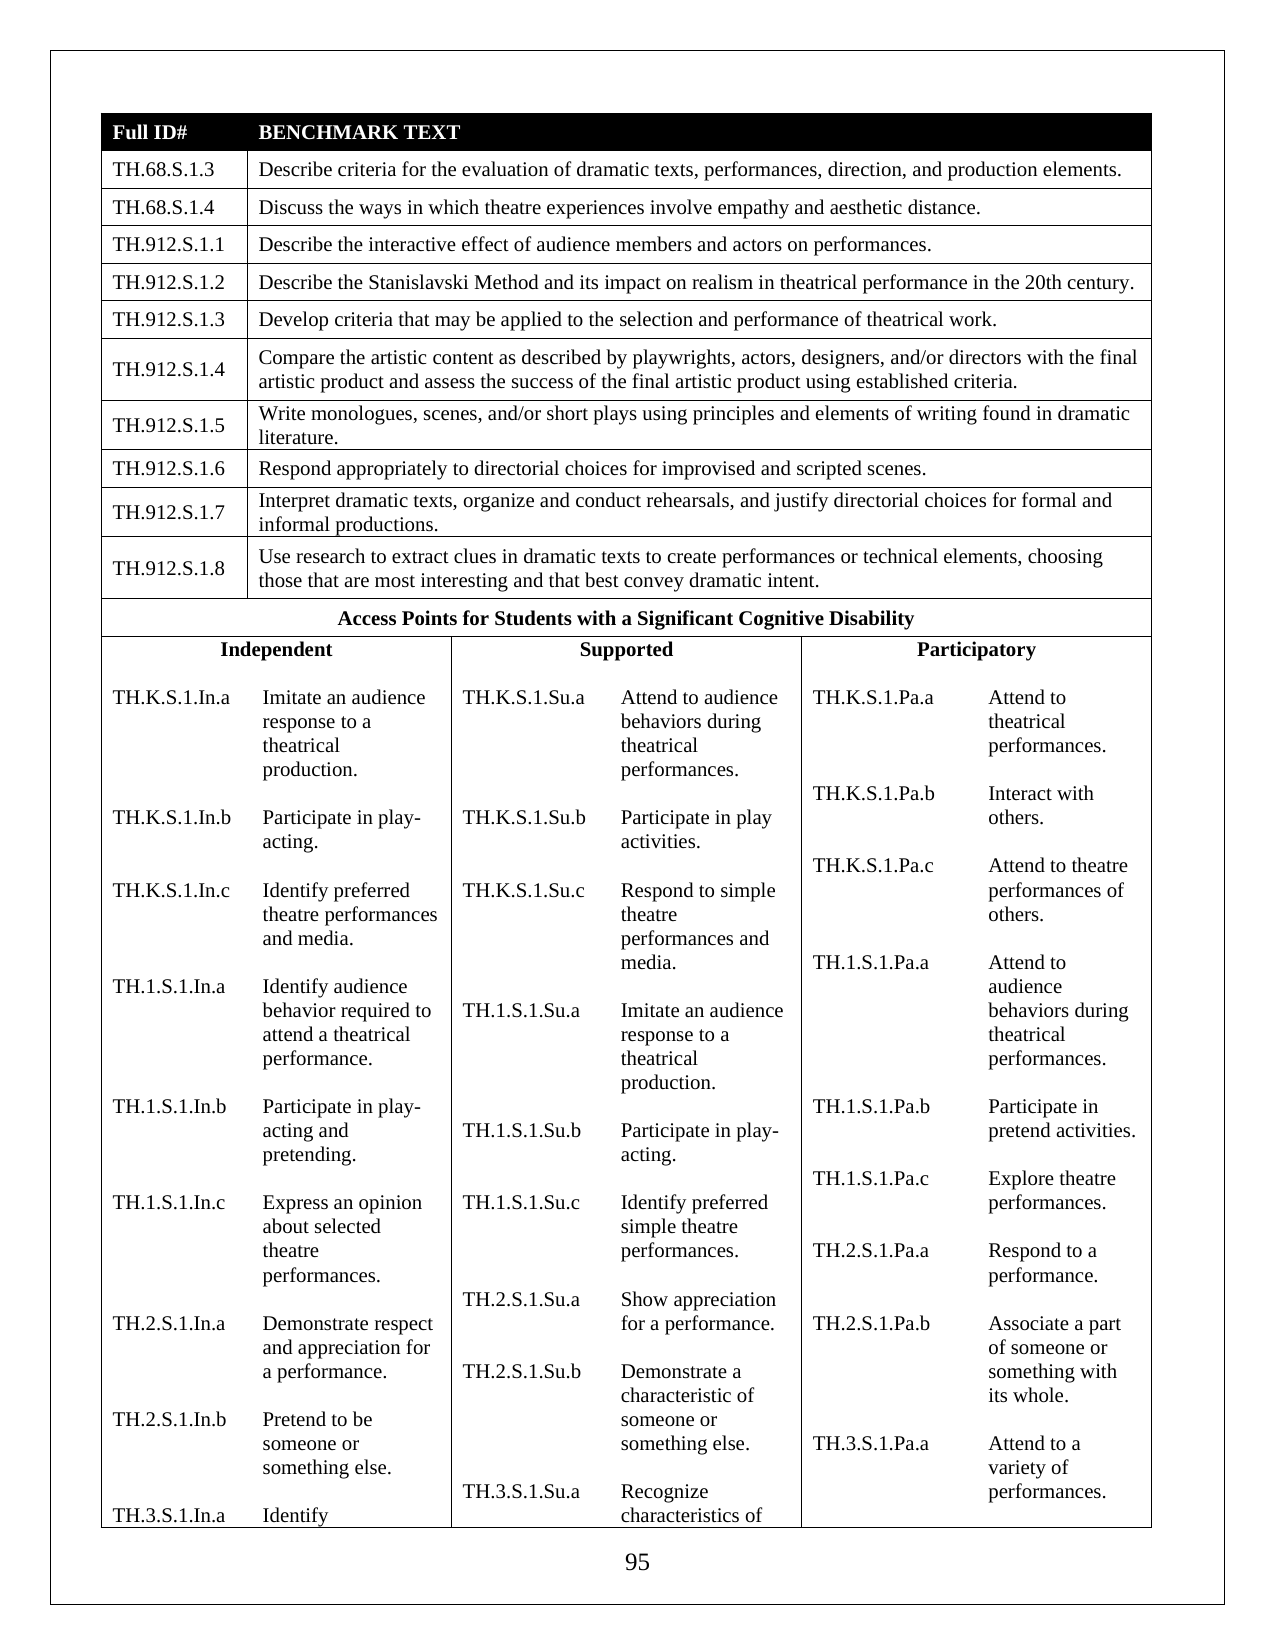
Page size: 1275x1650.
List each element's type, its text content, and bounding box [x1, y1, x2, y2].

table_cell TH.912.S.1.7 [102, 488, 247, 536]
table_cell TH.912.S.1.3 [102, 301, 247, 337]
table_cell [802, 637, 1151, 1527]
table_cell TH.912.S.1.8 [102, 537, 247, 598]
table_cell Respond appropriately to directorial choices for improvised and scripted scenes. [248, 450, 1151, 487]
table_cell TH.912.S.1.4 [102, 339, 247, 400]
table_header BENCHMARK TEXT [248, 114, 1151, 150]
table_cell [102, 637, 451, 1527]
table_cell TH.912.S.1.5 [102, 401, 247, 449]
table_header Full ID# [102, 114, 247, 150]
table_cell TH.912.S.1.2 [102, 264, 247, 300]
table_cell Compare the artistic content as described by playwrights, actors, designers, and/or directors with the final artistic product and assess the success of the final artistic product using established criteria. [248, 339, 1151, 400]
table_cell Access Points for Students with a Significant Cognitive Disability [102, 599, 1151, 636]
table_cell Describe criteria for the evaluation of dramatic texts, performances, direction, and production elements. [248, 151, 1151, 187]
table_cell TH.912.S.1.6 [102, 450, 247, 487]
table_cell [452, 637, 801, 1527]
table_cell Describe the Stanislavski Method and its impact on realism in theatrical performance in the 20th century. [248, 264, 1151, 300]
table_cell Discuss the ways in which theatre experiences involve empathy and aesthetic distance. [248, 189, 1151, 225]
table_cell Develop criteria that may be applied to the selection and performance of theatrical work. [248, 301, 1151, 337]
table_cell Use research to extract clues in dramatic texts to create performances or technical elements, choosing those that are most interesting and that best convey dramatic intent. [248, 537, 1151, 598]
table_cell TH.68.S.1.3 [102, 151, 247, 187]
table_cell Write monologues, scenes, and/or short plays using principles and elements of writing found in dramatic literature. [248, 401, 1151, 449]
table_cell TH.68.S.1.4 [102, 189, 247, 225]
table_cell TH.912.S.1.1 [102, 226, 247, 262]
table_cell Describe the interactive effect of audience members and actors on performances. [248, 226, 1151, 262]
table_cell Interpret dramatic texts, organize and conduct rehearsals, and justify directorial choices for formal and informal productions. [248, 488, 1151, 536]
